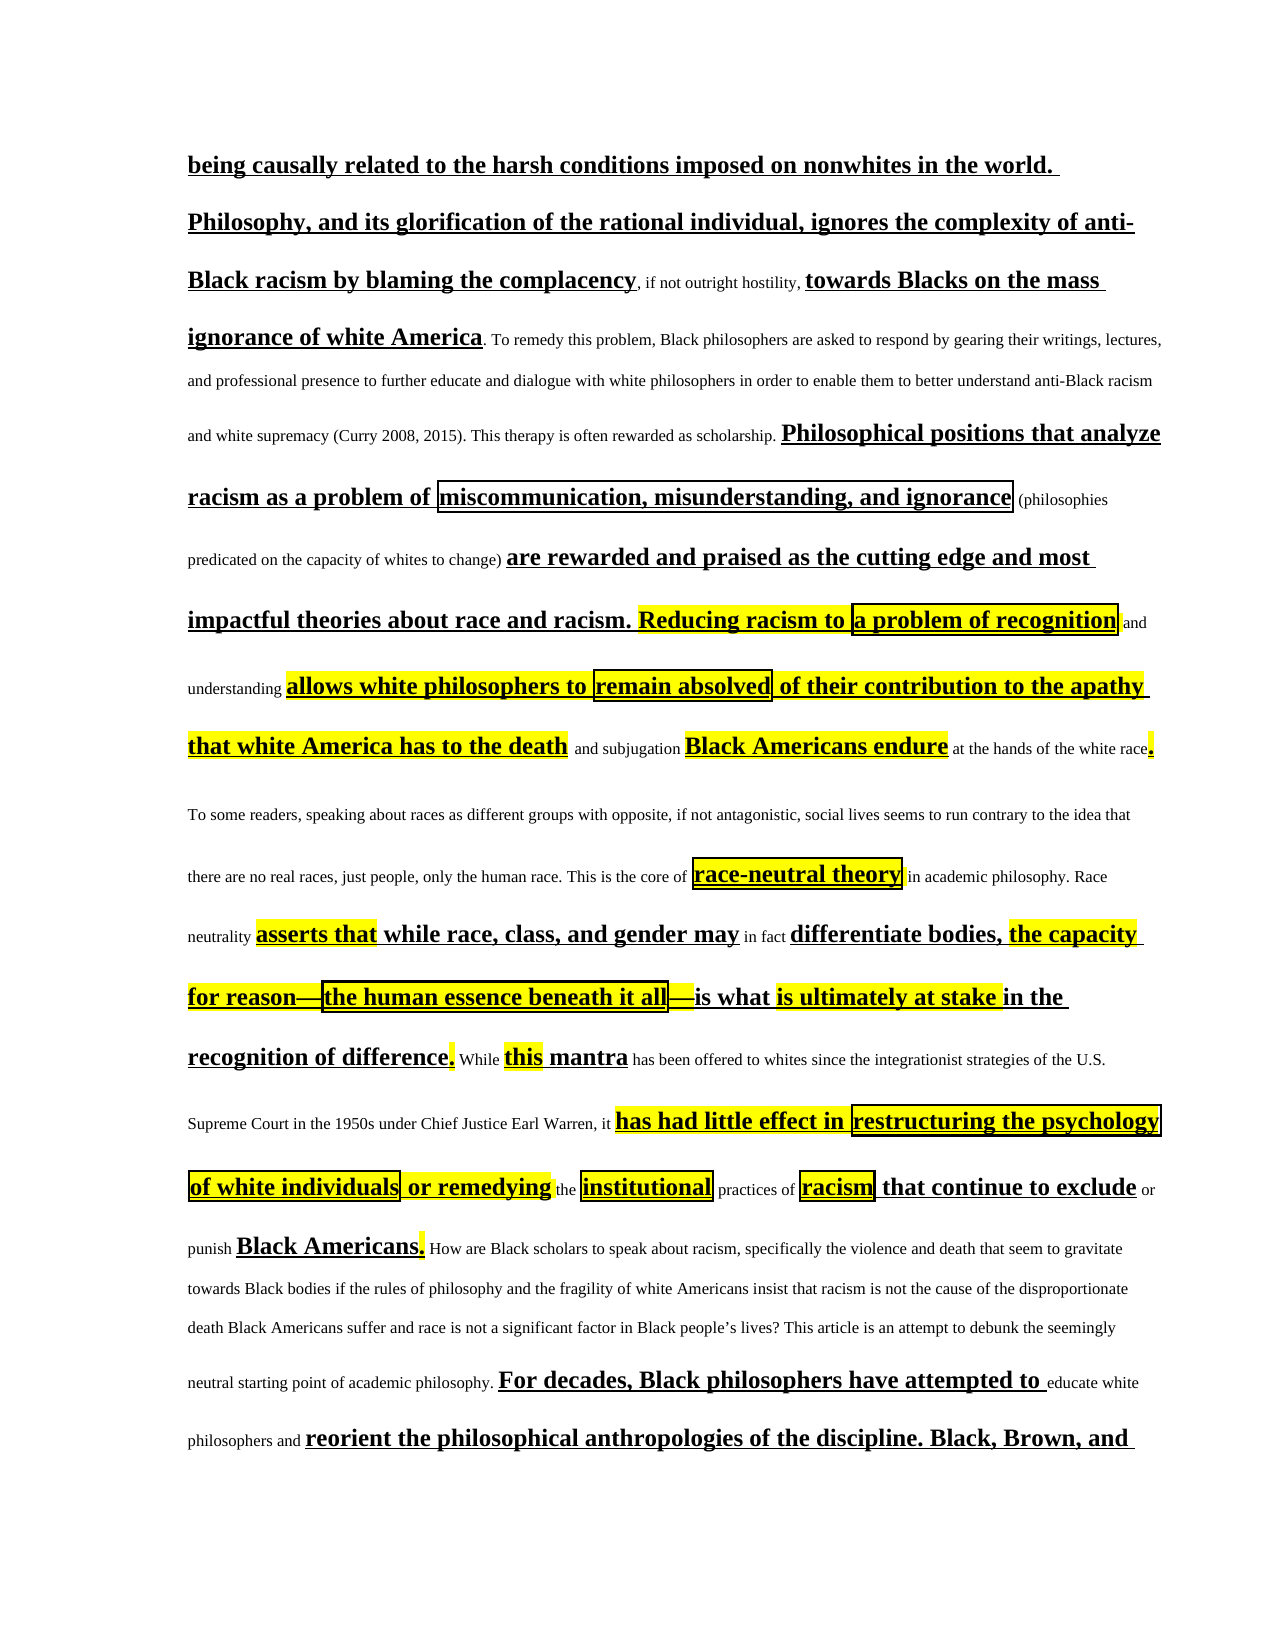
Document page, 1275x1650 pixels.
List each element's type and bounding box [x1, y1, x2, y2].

text [187, 805, 1162, 1452]
text [187, 150, 1162, 759]
